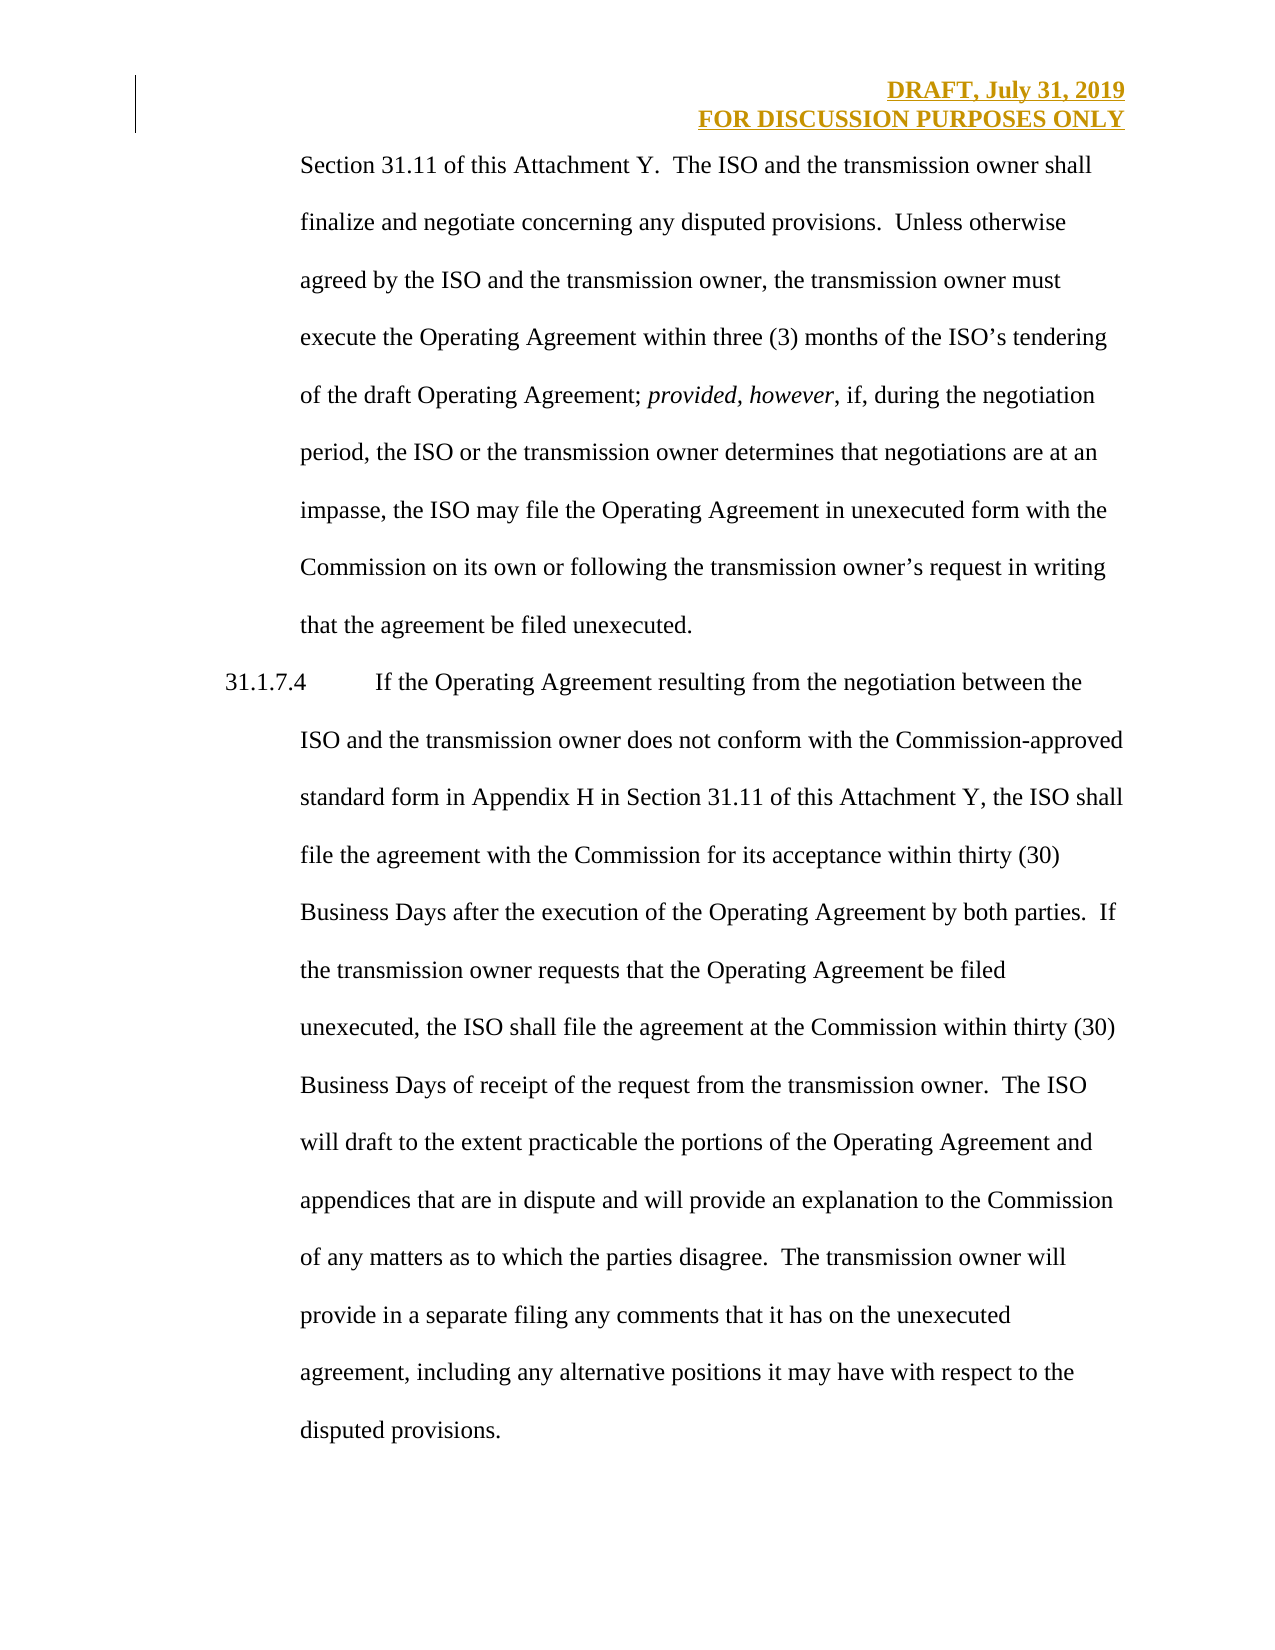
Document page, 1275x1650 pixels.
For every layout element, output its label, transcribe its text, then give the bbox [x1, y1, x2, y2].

text 31.1.7.4 If the Operating Agreement resulting from the negotiation between the ISO and the transmission owner does not conform with the Commission-approved standard form in Appendix H in Section 31.11 of this Attachment Y, the ISO shall file the agreement with the Commission for its acceptance within thirty (30) Business Days after the execution of the Operating Agreement by both parties. If the transmission owner requests that the Operating Agreement be filed unexecuted, the ISO shall file the agreement at the Commission within thirty (30) Business Days of receipt of the request from the transmission owner. The ISO will draft to the extent practicable the portions of the Operating Agreement and appendices that are in dispute and will provide an explanation to the Commission of any matters as to which the parties disagree. The transmission owner will provide in a separate filing any comments that it has on the unexecuted agreement, including any alternative positions it may have with respect to the disputed provisions. [225, 667, 1125, 1444]
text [225, 150, 1125, 639]
